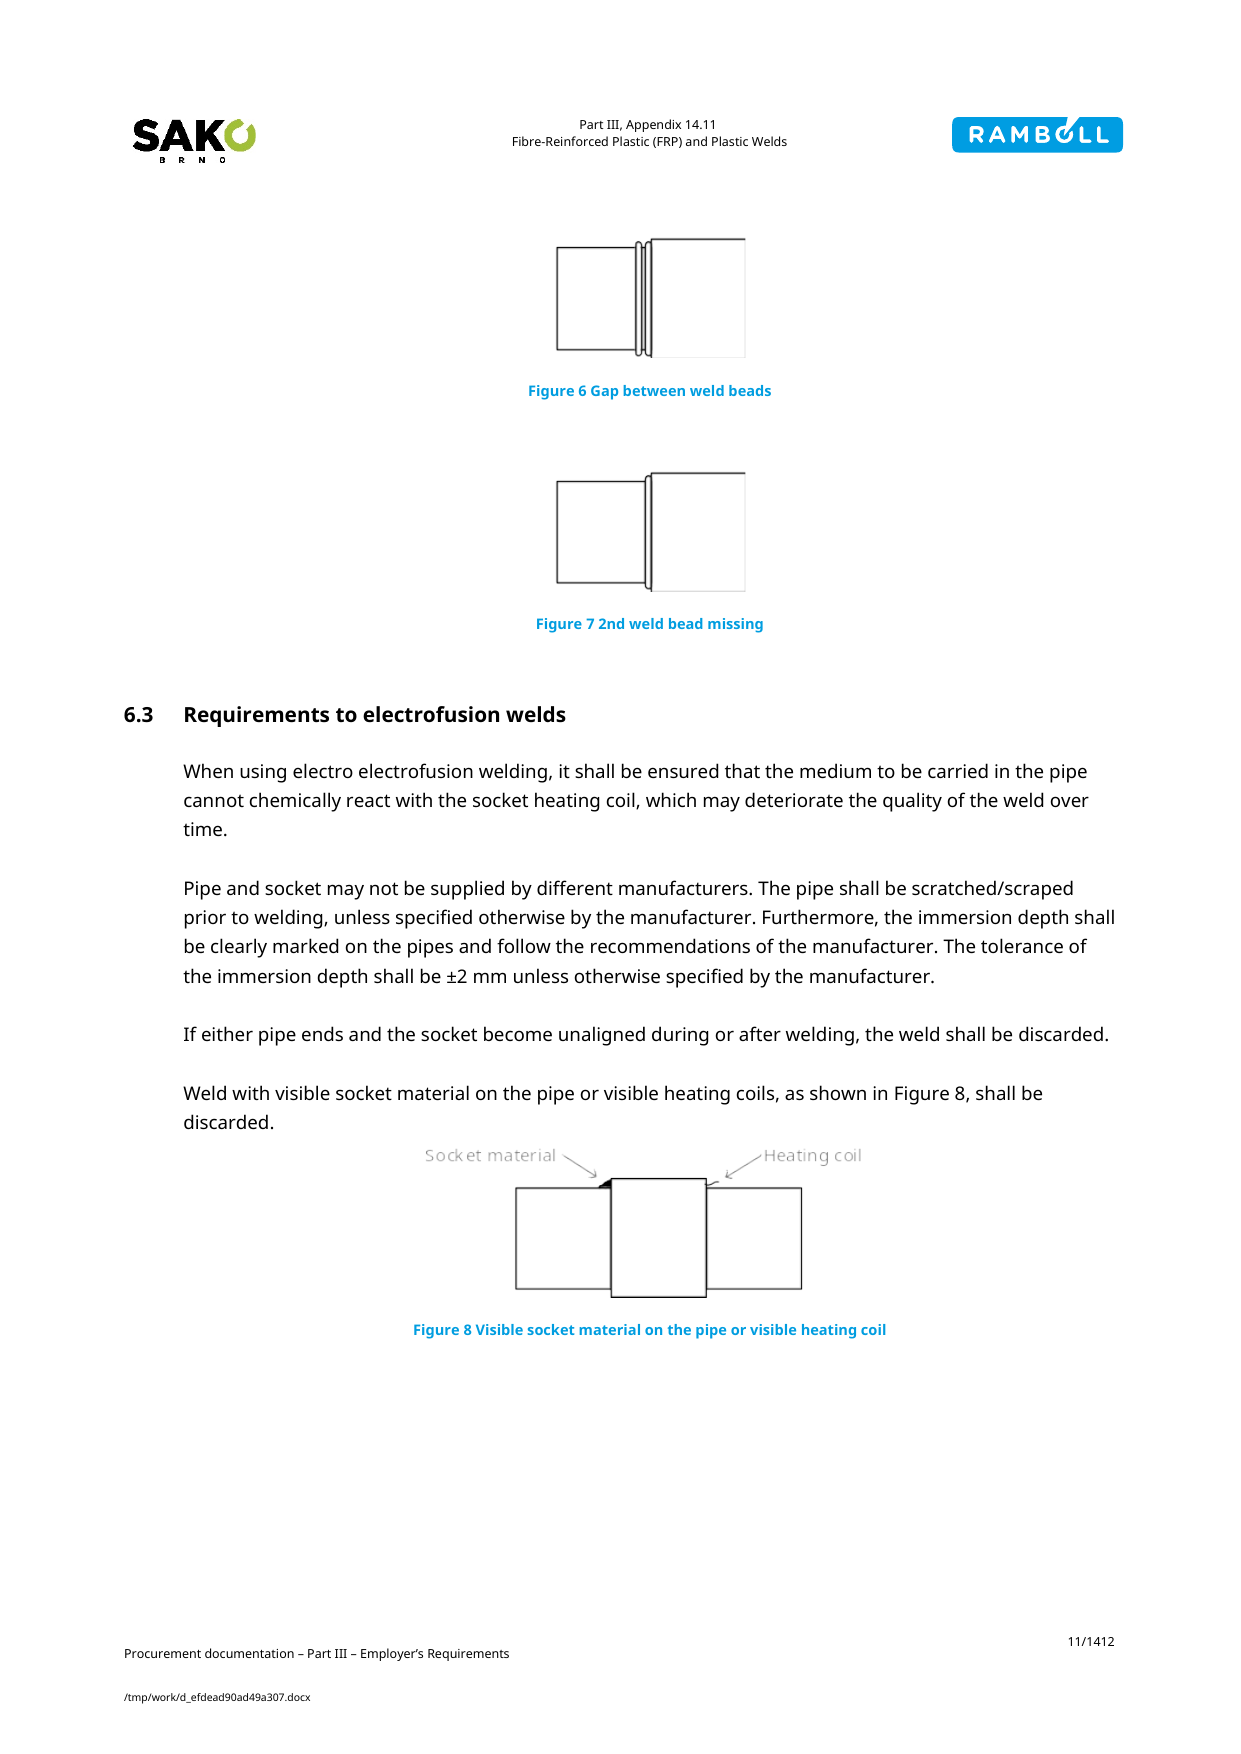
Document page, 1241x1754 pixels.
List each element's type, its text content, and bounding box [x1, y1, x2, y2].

text Pipe and socket may not be supplied by different manufacturers. The pipe shall be scratched/scraped prior to welding, unless specified otherwise by the manufacturer. Furthermore, the immersion depth shall be clearly marked on the pipes and follow the recommendations of the manufacturer. The tolerance of the immersion depth shall be ±2 mm unless otherwise specified by the manufacturer. [183, 875, 1116, 988]
picture [132, 119, 256, 163]
text Weld with visible socket material on the pipe or visible heating coils, as shown in Figure 8, shall be discarded. [183, 1080, 1116, 1135]
text Figure 8 Visible socket material on the pipe or visible heating coil [183, 1319, 1116, 1340]
text If either pipe ends and the socket become unaligned during or after welding, the weld shall be discarded. [183, 1022, 1116, 1047]
text Figure 6 Gap between weld beads [183, 379, 1116, 400]
text When using electro electrofusion welding, it shall be ensured that the medium to be carried in the pipe cannot chemically react with the socket heating coil, which may deteriorate the quality of the weld over time. [183, 758, 1116, 842]
text Figure 7 2nd weld bead missing [183, 613, 1116, 634]
subtitle Requirements to electrofusion welds [153, 700, 1116, 729]
